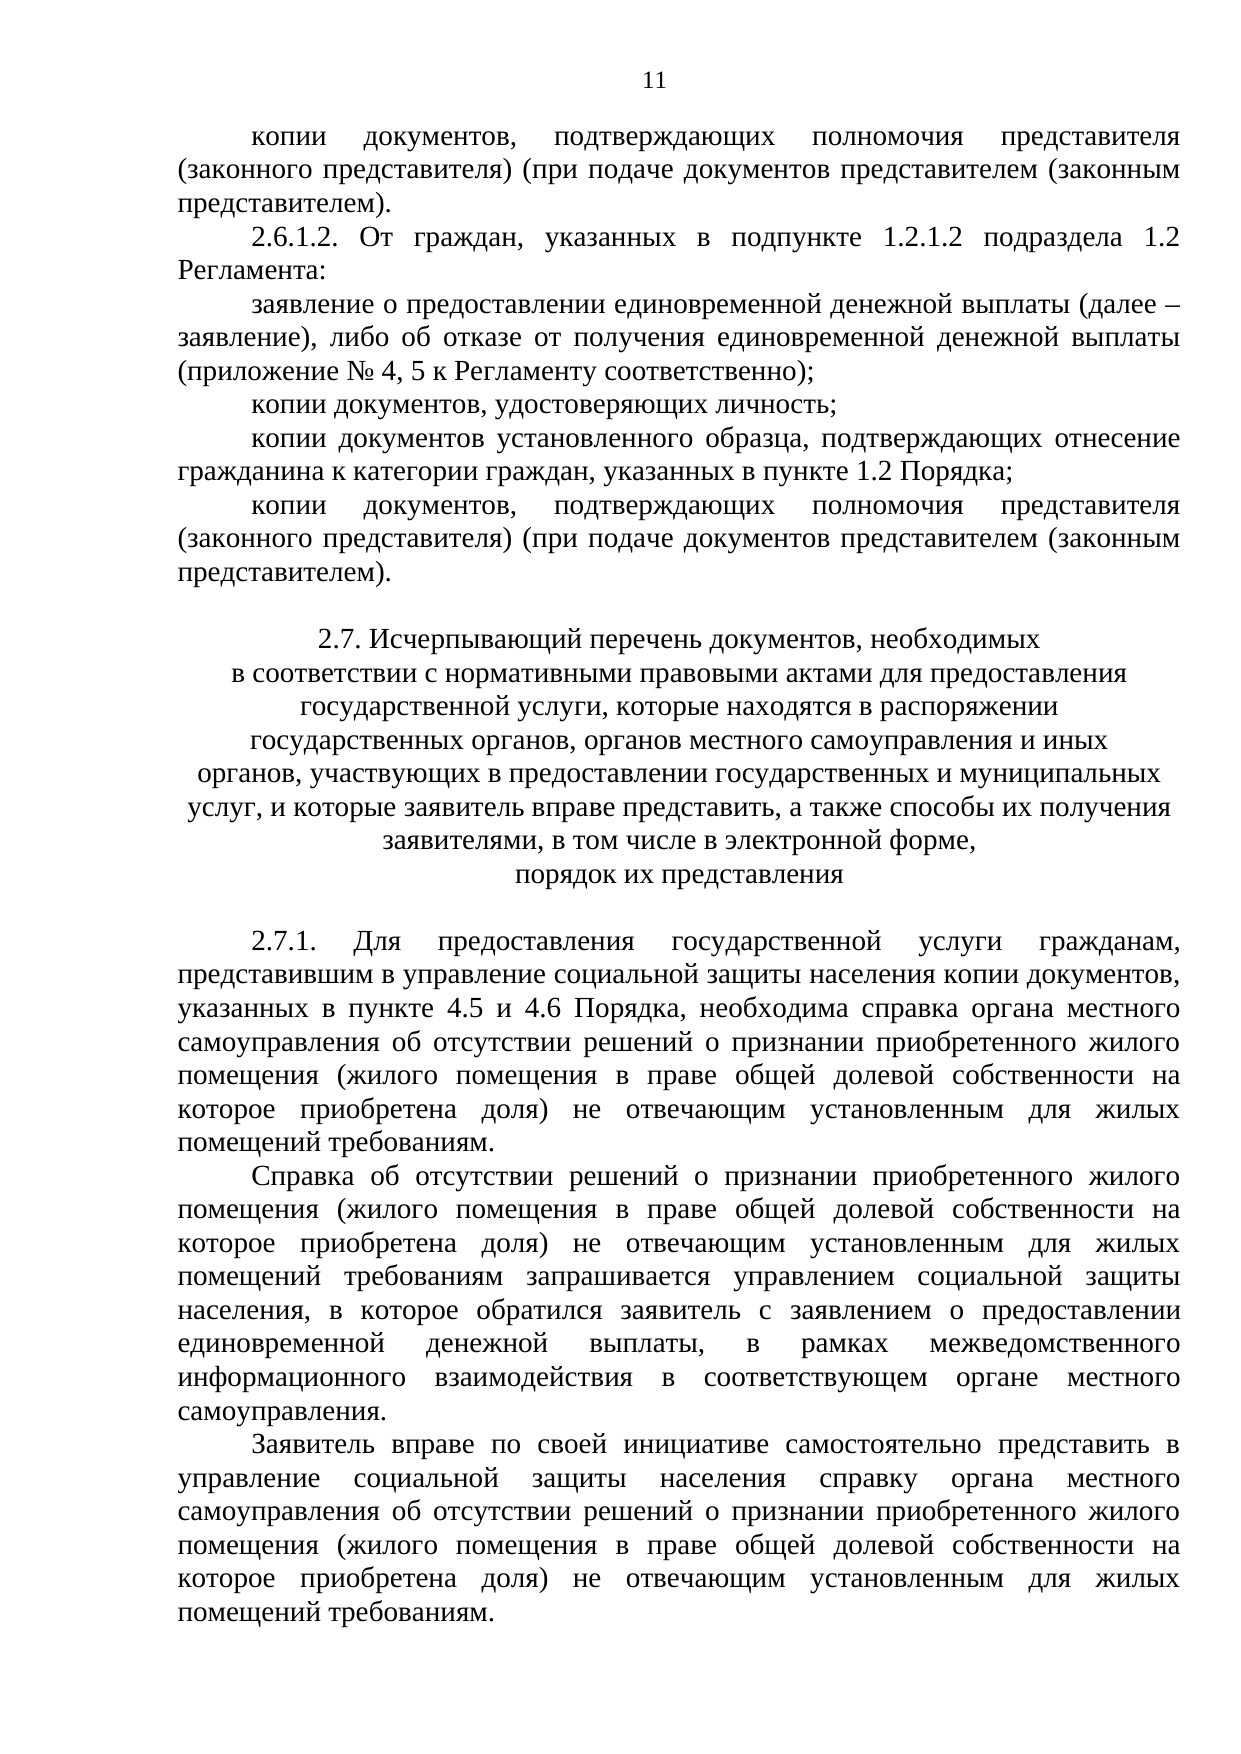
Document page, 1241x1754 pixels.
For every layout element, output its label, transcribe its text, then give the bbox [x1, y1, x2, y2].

text органов, участвующих в предоставлении государственных и муниципальных услуг, и которые заявитель вправе представить, а также способы их получения заявителями, в том числе в электронной форме, [177, 755, 1181, 856]
text копии документов, подтверждающих полномочия представителя (законного представителя) (при подаче документов представителем (законным представителем). [177, 118, 1181, 219]
text Справка об отсутствии решений о признании приобретенного жилого помещения (жилого помещения в праве общей долевой собственности на которое приобретена доля) не отвечающим установленным для жилых помещений требованиям запрашивается управлением социальной защиты населения, в которое обратился заявитель с заявлением о предоставлении единовременной денежной выплаты, в рамках межведомственного информационного взаимодействия в соответствующем органе местного самоуправления. [177, 1158, 1181, 1426]
text копии документов, подтверждающих полномочия представителя (законного представителя) (при подаче документов представителем (законным представителем). [177, 487, 1181, 588]
text 2.7.1. Для предоставления государственной услуги гражданам, представившим в управление социальной защиты населения копии документов, указанных в пункте 4.5 и 4.6 Порядка, необходима справка органа местного самоуправления об отсутствии решений о признании приобретенного жилого помещения (жилого помещения в праве общей долевой собственности на которое приобретена доля) не отвечающим установленным для жилых помещений требованиям. [177, 923, 1181, 1158]
text в соответствии с нормативными правовыми актами для предоставления [177, 655, 1181, 688]
text 2.7. Исчерпывающий перечень документов, необходимых [177, 621, 1181, 655]
text копии документов установленного образца, подтверждающих отнесение гражданина к категории граждан, указанных в пункте 1.2 Порядка; [177, 420, 1181, 487]
text государственной услуги, которые находятся в распоряжении [177, 688, 1181, 722]
text копии документов, удостоверяющих личность; [177, 386, 1181, 420]
text порядок их представления [177, 856, 1181, 889]
text Заявитель вправе по своей инициативе самостоятельно представить в управление социальной защиты населения справку органа местного самоуправления об отсутствии решений о признании приобретенного жилого помещения (жилого помещения в праве общей долевой собственности на которое приобретена доля) не отвечающим установленным для жилых помещений требованиям. [177, 1426, 1181, 1627]
text заявление о предоставлении единовременной денежной выплаты (далее – заявление), либо об отказе от получения единовременной денежной выплаты (приложение № 4, 5 к Регламенту соответственно); [177, 286, 1181, 386]
text государственных органов, органов местного самоуправления и иных [177, 722, 1181, 755]
text 2.6.1.2. От граждан, указанных в подпункте 1.2.1.2 подраздела 1.2 Регламента: [177, 219, 1181, 286]
